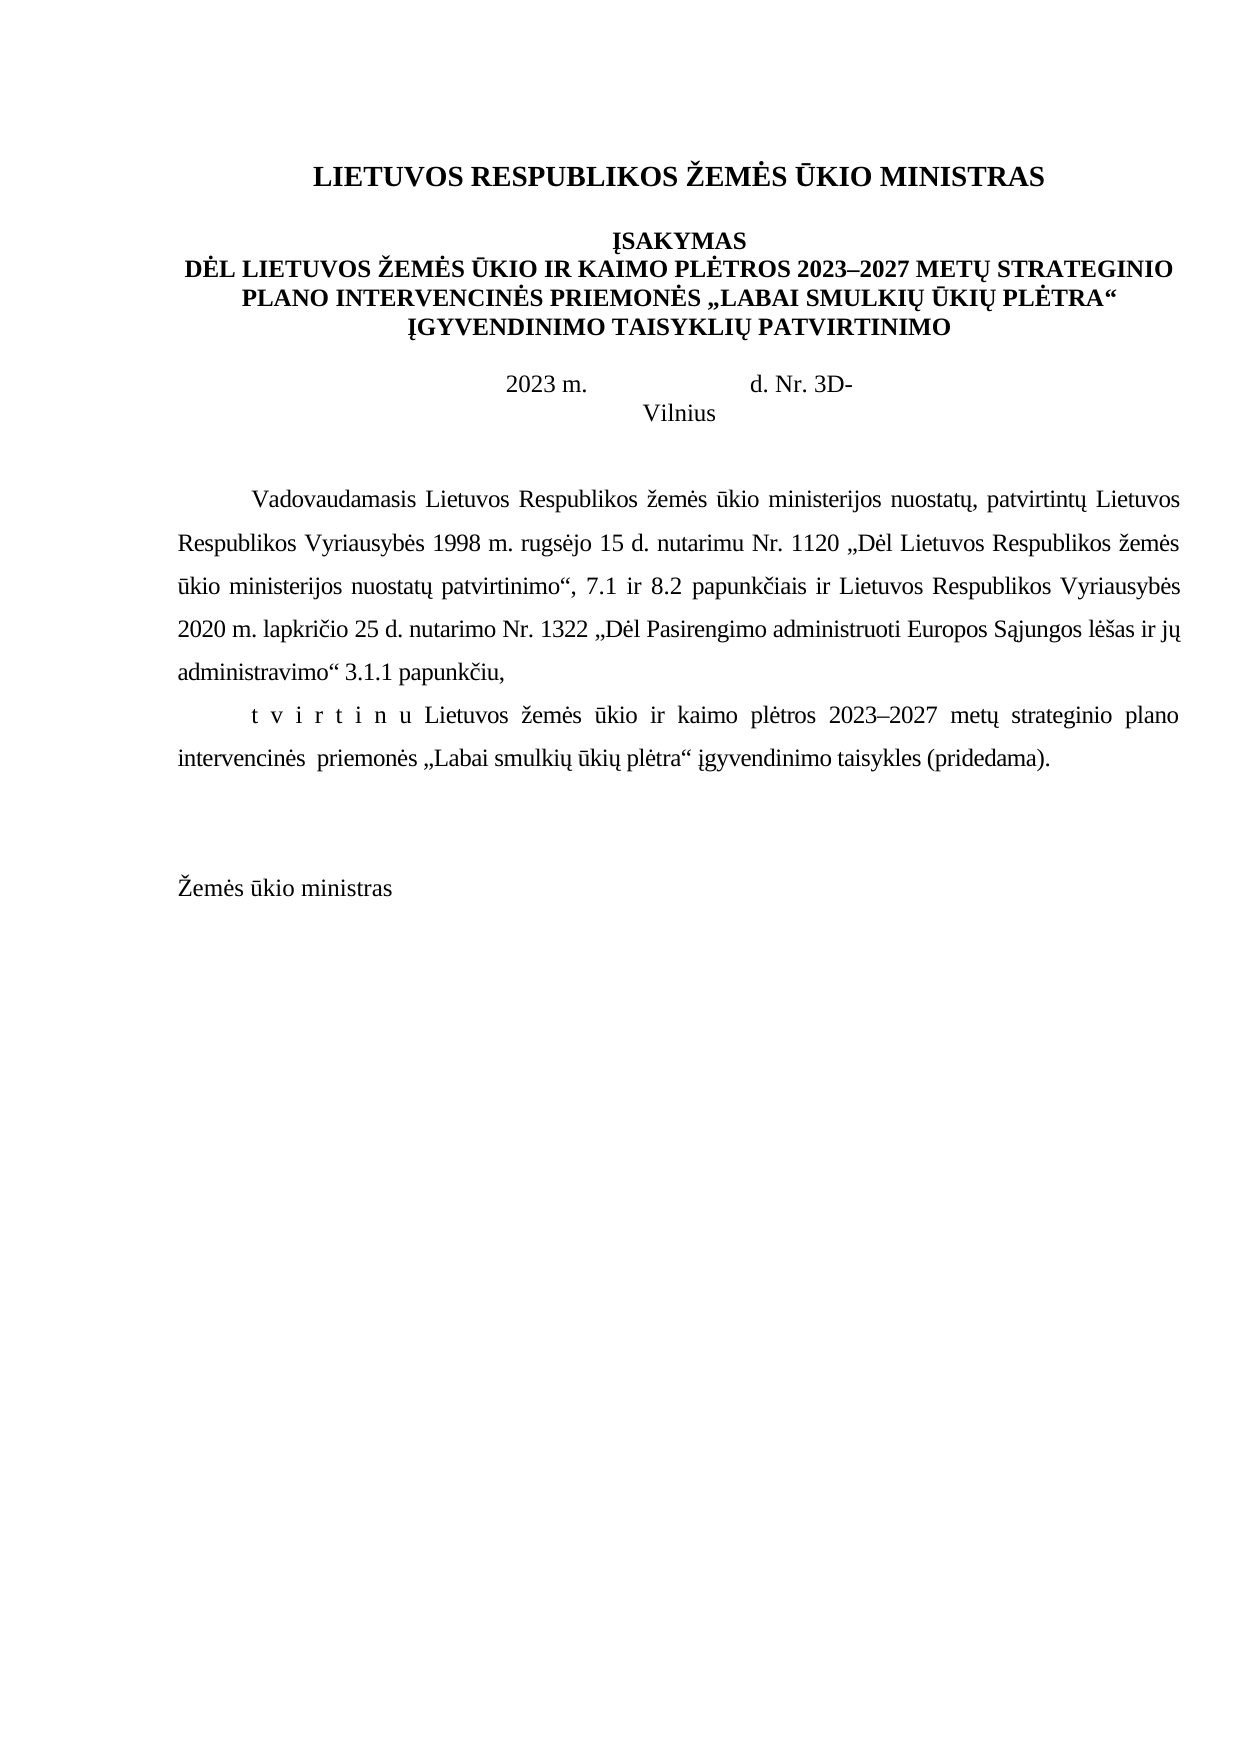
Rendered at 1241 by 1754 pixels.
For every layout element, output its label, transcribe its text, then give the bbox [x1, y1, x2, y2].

text 2023 m. d. Nr. 3D- [177, 369, 1181, 398]
text Žemės ūkio ministras [177, 873, 1181, 901]
text t v i r t i n u Lietuvos žemės ūkio ir kaimo plėtros 2023–2027 metų strateginio plano intervencinės priemonės „Labai smulkių ūkių plėtra“ įgyvendinimo taisykles (pridedama). [177, 700, 1181, 772]
text ĮSAKYMAS [177, 226, 1181, 254]
text DĖL LIETUVOS ŽEMĖS ŪKIO IR KAIMO PLĖTROS 2023–2027 METŲ STRATEGINIO PLANO INTERVENCINĖS PRIEMONĖS „LABAI SMULKIŲ ŪKIŲ PLĖTRA“ ĮGYVENDINIMO TAISYKLIŲ PATVIRTINIMO [177, 254, 1181, 341]
text Vadovaudamasis Lietuvos Respublikos žemės ūkio ministerijos nuostatų, patvirtintų Lietuvos Respublikos Vyriausybės 1998 m. rugsėjo 15 d. nutarimu Nr. 1120 „Dėl Lietuvos Respublikos žemės ūkio ministerijos nuostatų patvirtinimo“, 7.1 ir 8.2 papunkčiais ir Lietuvos Respublikos Vyriausybės 2020 m. lapkričio 25 d. nutarimo Nr. 1322 „Dėl Pasirengimo administruoti Europos Sąjungos lėšas ir jų administravimo“ 3.1.1 papunkčiu, [177, 484, 1181, 686]
text Vilnius [177, 398, 1181, 427]
text LIETUVOS RESPUBLIKOS ŽEMĖS ŪKIO MINISTRAS [177, 159, 1181, 192]
